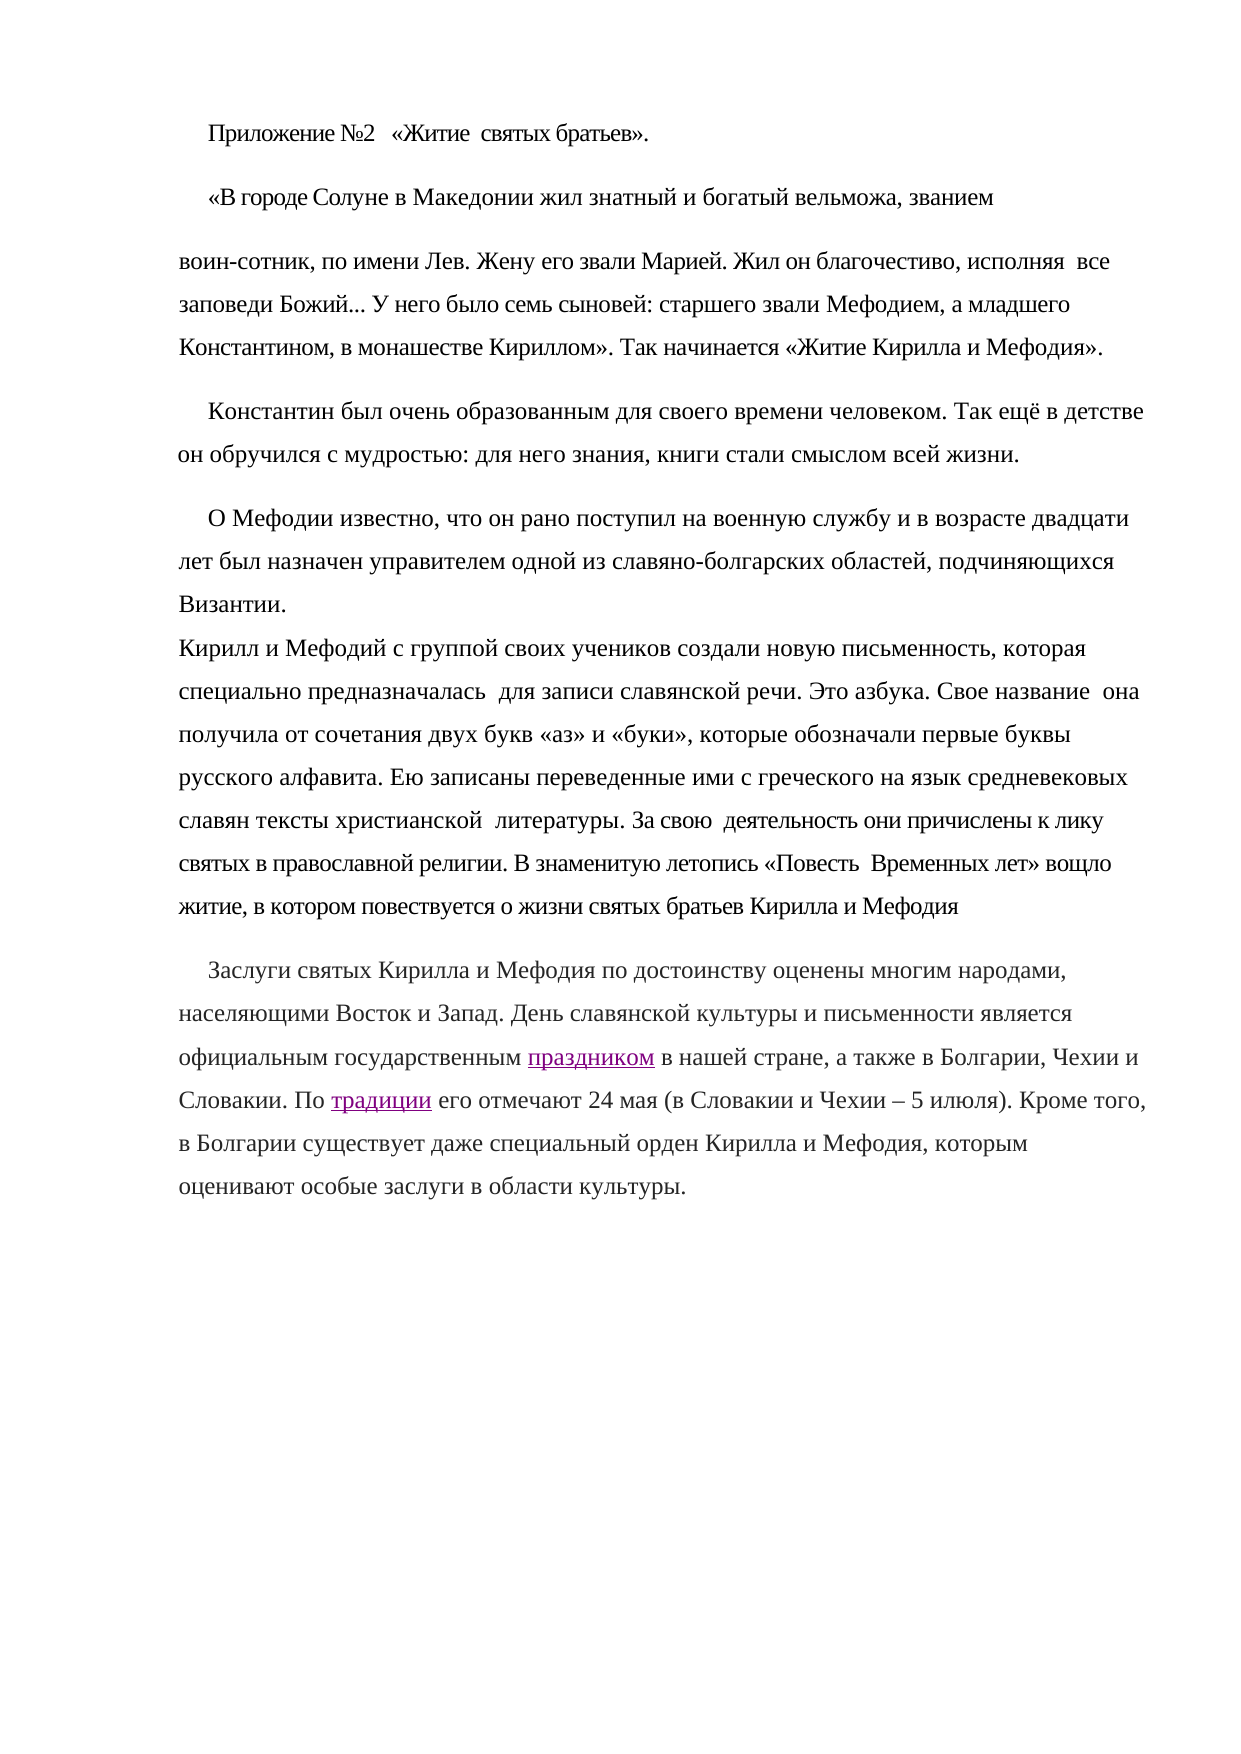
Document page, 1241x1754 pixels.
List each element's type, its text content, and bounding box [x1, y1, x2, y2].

text «В городе Солуне в Македонии жил знатный и богатый вельможа, званием [177, 182, 1152, 211]
text воин-сотник, по имени Лев. Жену его звали Марией. Жил он благочестиво, исполняя все заповеди Божий... У него было семь сыновей: старшего звали Мефодием, а младшего Константином, в монашестве Кириллом». Так начинается «Житие Кирилла и Мефодия». [179, 246, 1152, 361]
text Приложение №2 «Житие святых братьев». [177, 118, 1152, 147]
text Заслуги святых Кирилла и Мефодия по достоинству оценены многим народами, населяющими Восток и Запад. День славянской культуры и письменности является официальным государственным праздником в нашей стране, а также в Болгарии, Чехии и Словакии. По традиции его отмечают 24 мая (в Словакии и Чехии – 5 илюля). Кроме того, в Болгарии существует даже специальный орден Кирилла и Мефодия, которым оценивают особые заслуги в области культуры. [178, 955, 1150, 1242]
text Константин был очень образованным для своего времени человеком. Так ещё в детстве он обручился с мудростью: для него знания, книги стали смыслом всей жизни. [177, 396, 1152, 468]
text О Мефодии известно, что он рано поступил на военную службу и в возрасте двадцати лет был назначен управителем одной из славяно-болгарских областей, подчиняющихся Византии. Кирилл и Мефодий с группой своих учеников создали новую письменность, которая специально пpедназначалась для записи славянской речи. Это азбука. Свое название она получила от сочетания двух букв «аз» и «буки», которые обозначали первые буквы русского алфавита. Ею записаны переведенные ими с греческого на язык средневековых славян тексты христианской литературы. За свою деятельность они причислены к лику святых в православной религии. В знаменитую летопись «Повесть Временных лет» вощло житие, в котором повествуется о жизни святых братьев Кирилла и Мефодия [178, 503, 1150, 920]
